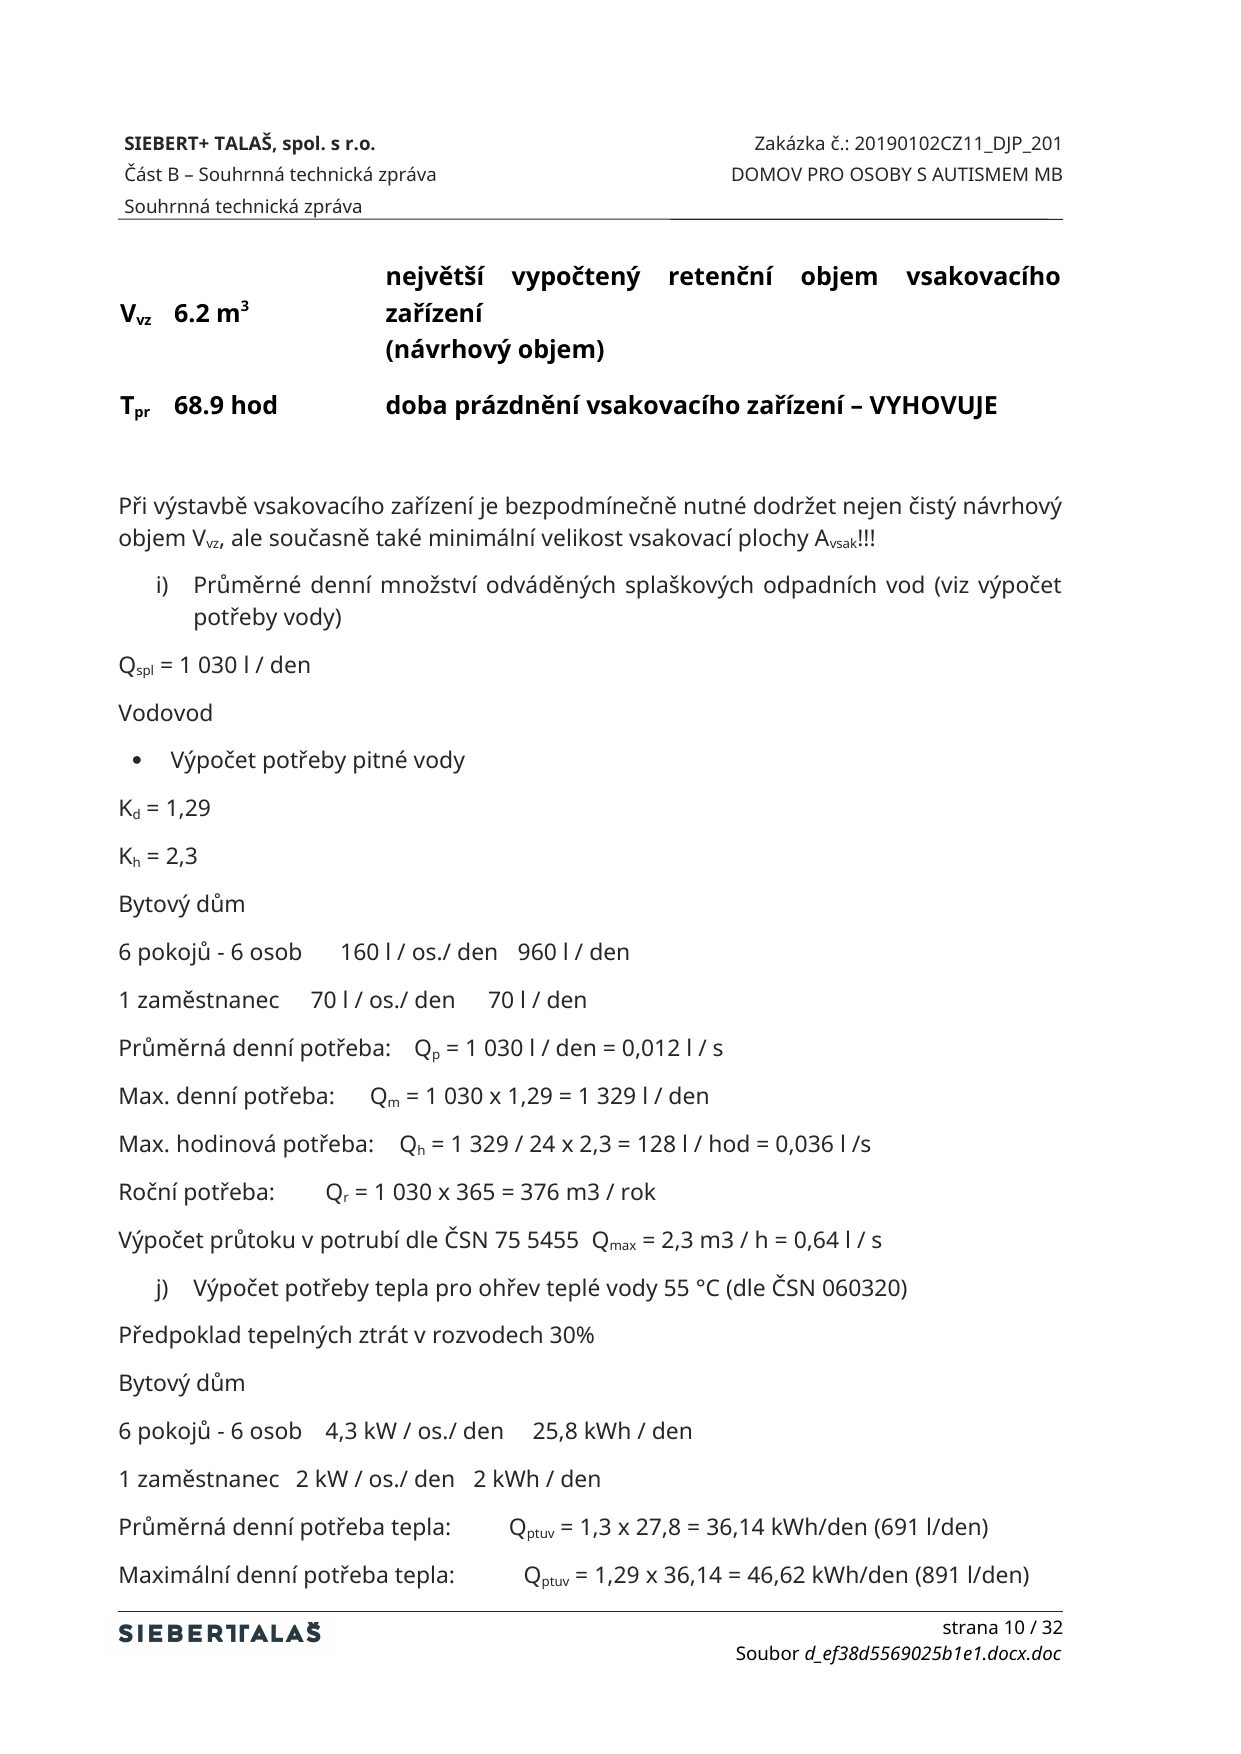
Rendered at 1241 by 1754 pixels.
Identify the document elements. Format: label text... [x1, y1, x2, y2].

text Qspl = 1 030 l / den [118, 649, 1063, 680]
text Kh = 2,3 [118, 840, 1063, 872]
text Kd = 1,29 [118, 792, 1063, 824]
text Předpoklad tepelných ztrát v rozvodech 30% [118, 1319, 1063, 1351]
picture [101, 1618, 338, 1658]
table_cell Tpr [118, 386, 172, 442]
table_cell 68.9 hod [172, 386, 384, 442]
text Maximální denní potřeba tepla: Qptuv = 1,29 x 36,14 = 46,62 kWh/den (891 l/den) [118, 1559, 1063, 1590]
list Výpočet potřeby pitné vody [133, 744, 1063, 776]
text Výpočet potřeby tepla pro ohřev teplé vody 55 °C (dle ČSN 060320) [156, 1272, 1063, 1303]
text 6 pokojů - 6 osob 160 l / os./ den 960 l / den [118, 936, 1063, 967]
text Max. denní potřeba: Qm = 1 030 x 1,29 = 1 329 l / den [118, 1080, 1063, 1111]
text 1 zaměstnanec 2 kW / os./ den 2 kWh / den [118, 1463, 1063, 1494]
text Bytový dům [118, 1367, 1063, 1399]
text Max. hodinová potřeba: Qh = 1 329 / 24 x 2,3 = 128 l / hod = 0,036 l /s [118, 1128, 1063, 1159]
text Průměrná denní potřeba tepla: Qptuv = 1,3 x 27,8 = 36,14 kWh/den (691 l/den) [118, 1511, 1063, 1542]
text Bytový dům [118, 888, 1063, 919]
text Při výstavbě vsakovacího zařízení je bezpodmínečně nutné dodržet nejen čistý návrhový objem Vvz, ale současně také minimální velikost vsakovací plochy Avsak!!! [118, 490, 1063, 553]
text 1 zaměstnanec 70 l / os./ den 70 l / den [118, 984, 1063, 1015]
table_cell 6.2 m3 [172, 257, 384, 386]
text Výpočet průtoku v potrubí dle ČSN 75 5455 Qmax = 2,3 m3 / h = 0,64 l / s [118, 1224, 1063, 1255]
text Roční potřeba: Qr = 1 030 x 365 = 376 m3 / rok [118, 1176, 1063, 1207]
text Průměrná denní potřeba: Qp = 1 030 l / den = 0,012 l / s [118, 1032, 1063, 1063]
table_cell doba prázdnění vsakovacího zařízení – VYHOVUJE [384, 386, 1063, 442]
text 6 pokojů - 6 osob 4,3 kW / os./ den 25,8 kWh / den [118, 1415, 1063, 1447]
text Průměrné denní množství odváděných splaškových odpadních vod (viz výpočet potřeby vody) [156, 569, 1063, 632]
text Vodovod [118, 697, 1063, 728]
table_cell největší vypočtený retenční objem vsakovacího zařízení (návrhový objem) [384, 257, 1063, 386]
table_cell Vvz [118, 257, 172, 386]
